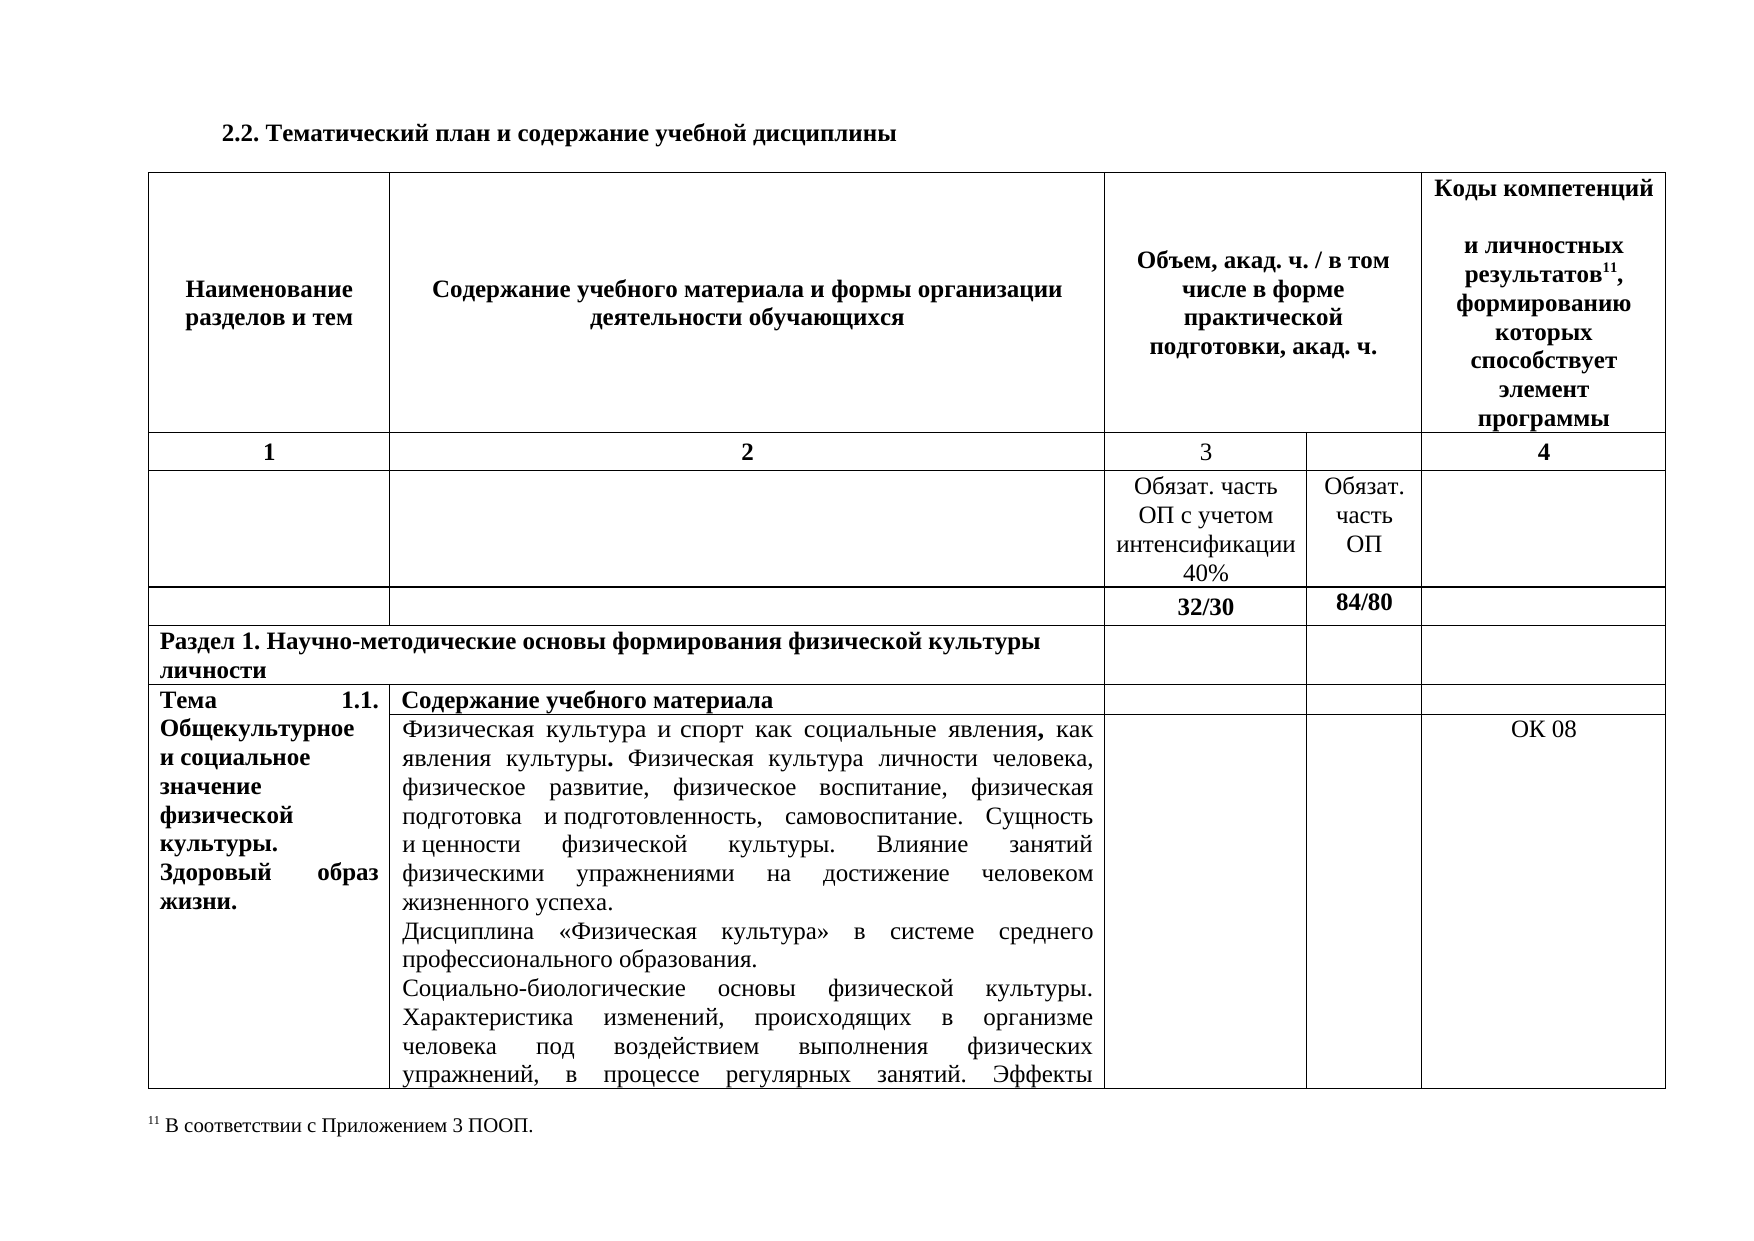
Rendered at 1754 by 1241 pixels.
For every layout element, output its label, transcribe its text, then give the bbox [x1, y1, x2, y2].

table_cell [1307, 715, 1421, 1088]
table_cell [390, 715, 1104, 1088]
table_cell [1105, 626, 1306, 684]
table_cell Обязат. часть ОП [1307, 471, 1421, 586]
table_cell 3 [1105, 433, 1306, 470]
table_cell [149, 588, 389, 625]
table_header Содержание учебного материала и формы организации деятельности обучающихся [390, 173, 1104, 432]
table_cell [1307, 685, 1421, 713]
table_cell [1105, 715, 1306, 1088]
table_cell [149, 471, 389, 586]
table_cell [1307, 626, 1421, 684]
table_cell [390, 588, 1104, 625]
table_cell 1 [149, 433, 389, 470]
table_cell [390, 471, 1104, 586]
table_cell Обязат. часть ОП с учетом интенсификации 40% [1105, 471, 1306, 586]
table_cell 32/30 [1105, 588, 1306, 625]
table_cell [1422, 588, 1665, 625]
table_cell Тема 1.1. Общекультурное и социальное значение физической культуры. Здоровый образ жизни. [149, 685, 389, 1088]
table_cell Раздел 1. Научно-методические основы формирования физической культуры личности [149, 626, 1104, 684]
table_cell 2 [390, 433, 1104, 470]
table_cell 4 [1422, 433, 1665, 470]
table_cell [1422, 471, 1665, 586]
table_header Объем, акад. ч. / в том числе в форме практической подготовки, акад. ч. [1105, 173, 1421, 432]
table_cell Содержание учебного материала [390, 685, 1104, 713]
table_cell [1105, 685, 1306, 713]
table_cell [1307, 433, 1421, 470]
table_cell [1422, 626, 1665, 684]
table_cell 84/80 [1307, 588, 1421, 625]
text 2.2. Тематический план и содержание учебной дисциплины [148, 118, 1665, 147]
table_header Коды компетенций и личностных результатов, формированию которых способствует элемент программы [1422, 173, 1665, 432]
table_cell ОК 08 [1422, 715, 1665, 1088]
table_header Наименование разделов и тем [149, 173, 389, 432]
table_cell [1422, 685, 1665, 713]
